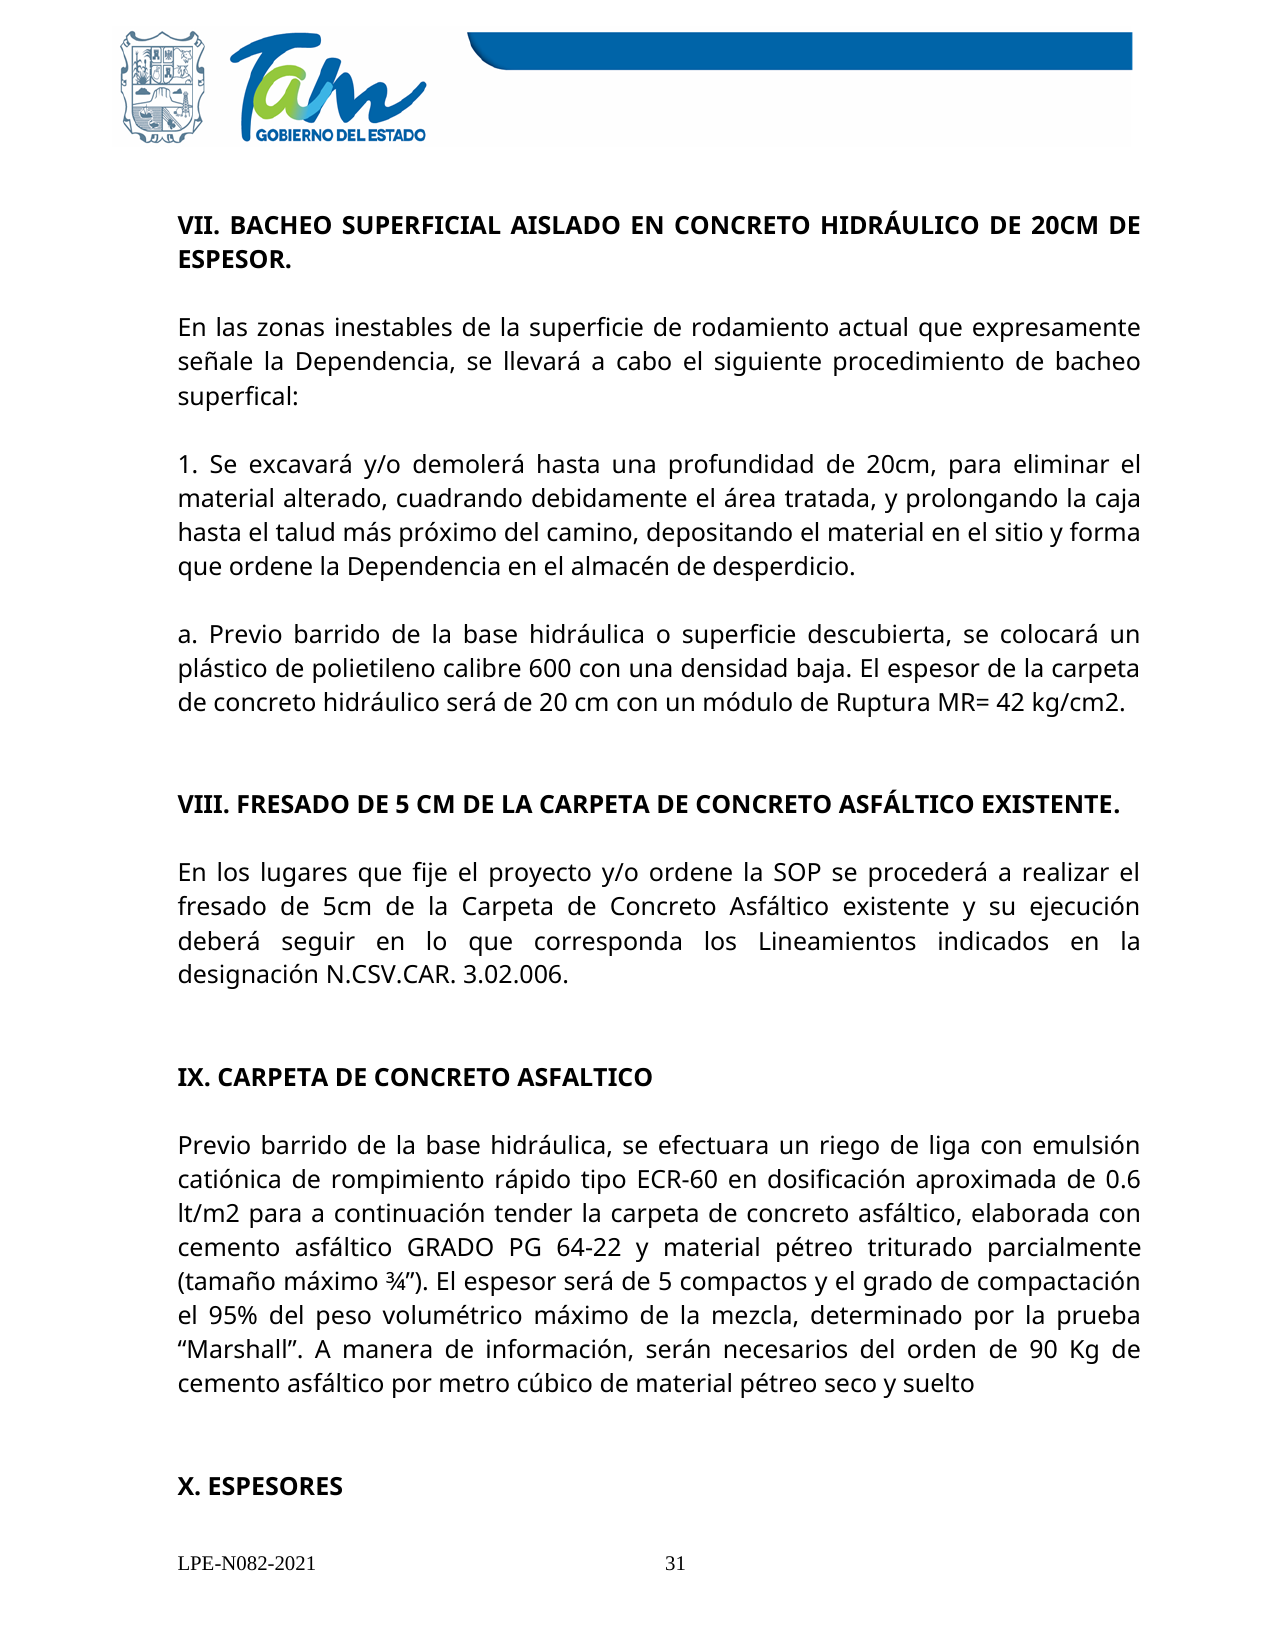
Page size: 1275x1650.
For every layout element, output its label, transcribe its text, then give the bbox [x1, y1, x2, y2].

text a. Previo barrido de la base hidráulica o superficie descubierta, se colocará un plástico de polietileno calibre 600 con una densidad baja. El espesor de la carpeta de concreto hidráulico será de 20 cm con un módulo de Ruptura MR= 42 kg/cm2. [177, 617, 1142, 719]
text En las zonas inestables de la superficie de rodamiento actual que expresamente señale la Dependencia, se llevará a cabo el siguiente procedimiento de bacheo superfical: [177, 310, 1142, 412]
text En los lugares que fije el proyecto y/o ordene la SOP se procederá a realizar el fresado de 5cm de la Carpeta de Concreto Asfáltico existente y su ejecución deberá seguir en lo que corresponda los Lineamientos indicados en la designación N.CSV.CAR. 3.02.006. [177, 855, 1142, 991]
text 1. Se excavará y/o demolerá hasta una profundidad de 20cm, para eliminar el material alterado, cuadrando debidamente el área tratada, y prolongando la caja hasta el talud más próximo del camino, depositando el material en el sitio y forma que ordene la Dependencia en el almacén de desperdicio. [177, 446, 1142, 582]
text IX. CARPETA DE CONCRETO ASFALTICO [177, 1059, 1142, 1093]
text X. ESPESORES [177, 1468, 1142, 1502]
text Previo barrido de la base hidráulica, se efectuara un riego de liga con emulsión catiónica de rompimiento rápido tipo ECR-60 en dosificación aproximada de 0.6 lt/m2 para a continuación tender la carpeta de concreto asfáltico, elaborada con cemento asfáltico GRADO PG 64-22 y material pétreo triturado parcialmente (tamaño máximo ¾”). El espesor será de 5 compactos y el grado de compactación el 95% del peso volumétrico máximo de la mezcla, determinado por la prueba “Marshall”. A manera de información, serán necesarios del orden de 90 Kg de cemento asfáltico por metro cúbico de material pétreo seco y suelto [177, 1127, 1142, 1400]
text VII. BACHEO SUPERFICIAL AISLADO EN CONCRETO HIDRÁULICO DE 20CM DE ESPESOR. [177, 208, 1142, 276]
picture [112, 26, 1163, 147]
text VIII. FRESADO DE 5 CM DE LA CARPETA DE CONCRETO ASFÁLTICO EXISTENTE. [177, 787, 1142, 821]
